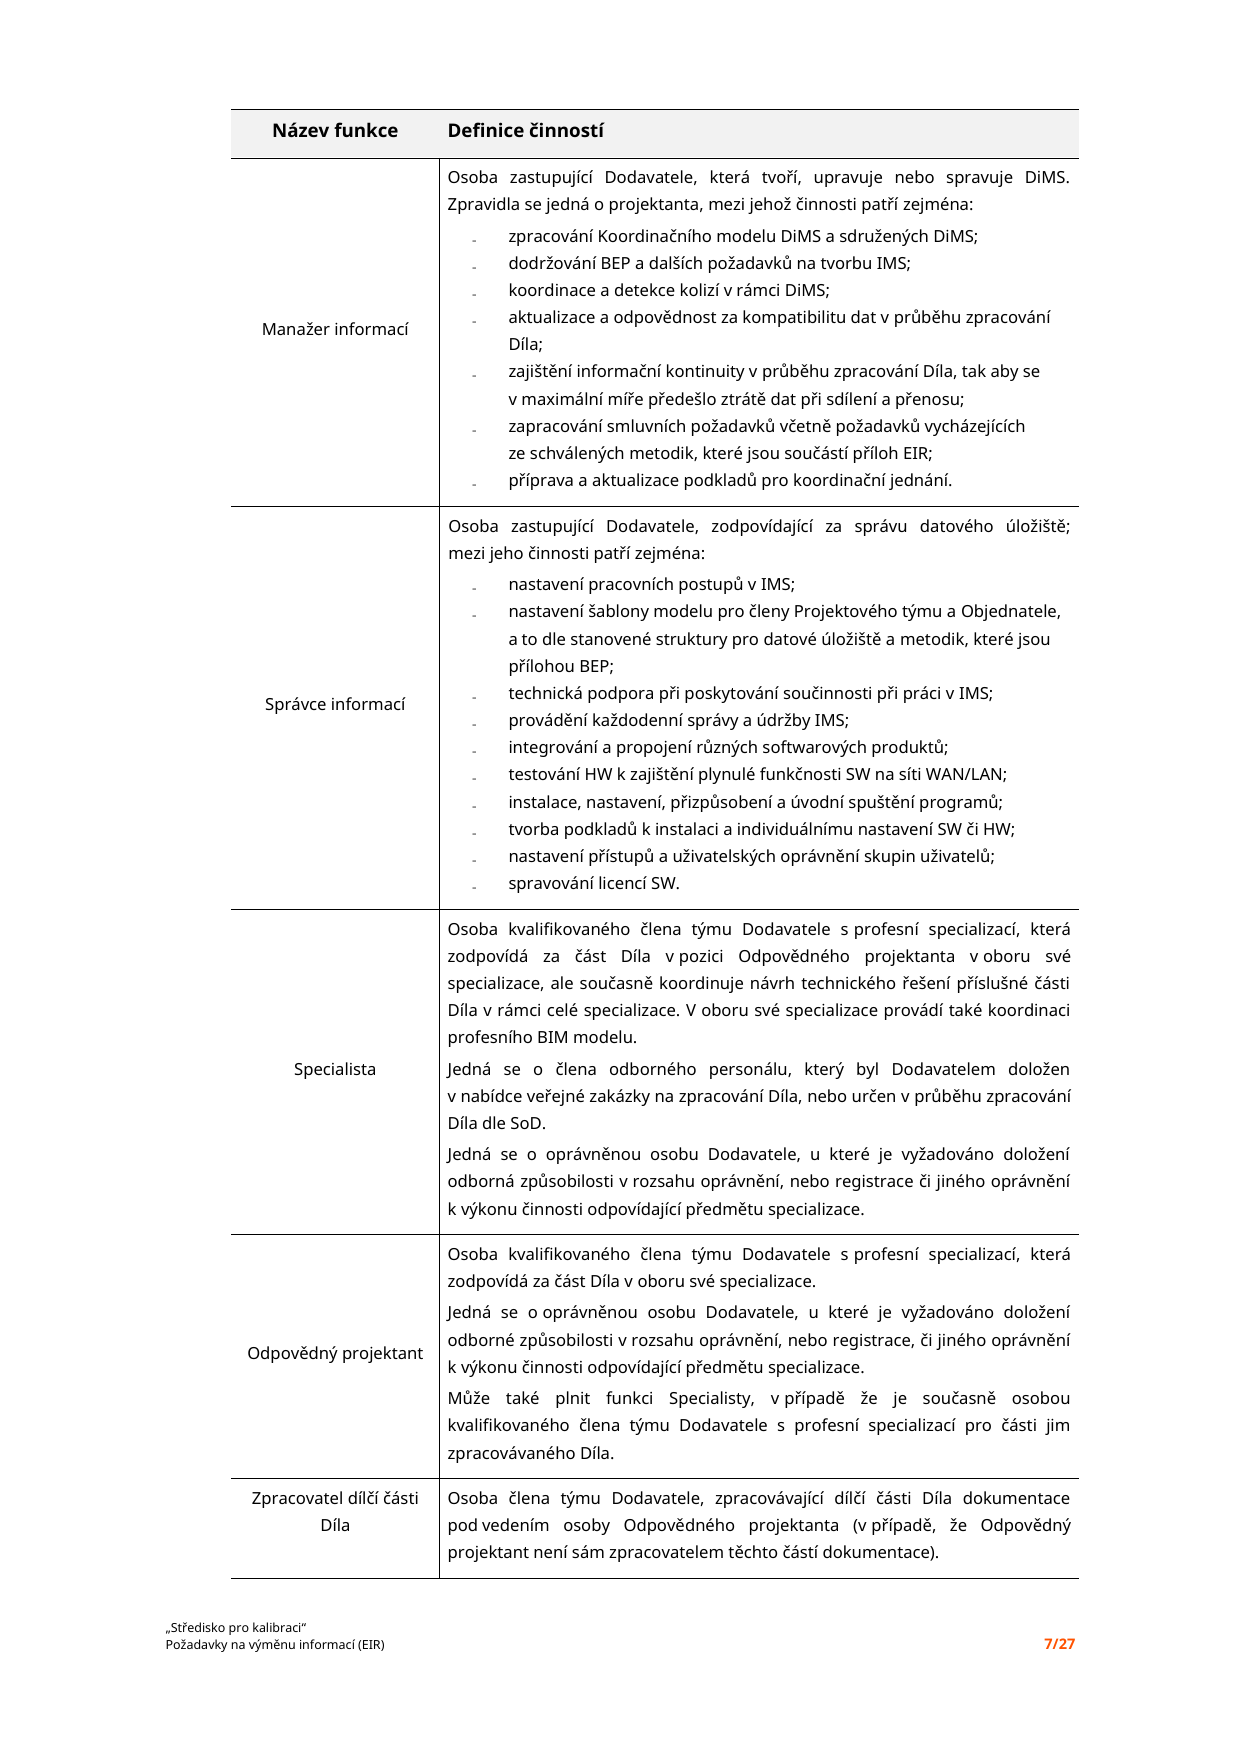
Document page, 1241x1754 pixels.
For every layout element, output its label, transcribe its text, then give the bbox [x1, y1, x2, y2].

table_header Název funkce [231, 110, 439, 157]
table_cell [440, 1479, 1079, 1578]
table_cell Osoba kvalifikovaného člena týmu Dodavatele s profesní specializací, která zodpovídá za část Díla v pozici Odpovědného projektanta v oboru své specializace, ale současně koordinuje návrh technického řešení příslušné části Díla v rámci celé specializace. V oboru své specializace provádí také koordinaci profesního BIM modelu. Jedná se o člena odborného personálu, který byl Dodavatelem doložen v nabídce veřejné zakázky na zpracování Díla, nebo určen v průběhu zpracování Díla dle SoD. Jedná se o oprávněnou osobu Dodavatele, u které je vyžadováno doložení odborná způsobilosti v rozsahu oprávnění, nebo registrace či jiného oprávnění k výkonu činnosti odpovídající předmětu specializace. [440, 910, 1079, 1234]
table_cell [231, 1479, 439, 1578]
table_cell Specialista [231, 910, 439, 1234]
table_cell Osoba zastupující Dodavatele, zodpovídající za správu datového úložiště; mezi jeho činnosti patří zejména: nastavení pracovních postupů v IMS; nastavení šablony modelu pro členy Projektového týmu a Objednatele, a to dle stanovené struktury pro datové úložiště a metodik, které jsou přílohou BEP; technická podpora při poskytování součinnosti při práci v IMS; provádění každodenní správy a údržby IMS; integrování a propojení různých softwarových produktů; testování HW k zajištění plynulé funkčnosti SW na síti WAN/LAN; instalace, nastavení, přizpůsobení a úvodní spuštění programů; tvorba podkladů k instalaci a individuálnímu nastavení SW či HW; nastavení přístupů a uživatelských oprávnění skupin uživatelů; spravování licencí SW. [440, 507, 1079, 909]
table_cell Manažer informací [231, 159, 439, 506]
table_cell Odpovědný projektant [231, 1235, 439, 1478]
table_cell Správce informací [231, 507, 439, 909]
table_cell Osoba zastupující Dodavatele, která tvoří, upravuje nebo spravuje DiMS. Zpravidla se jedná o projektanta, mezi jehož činnosti patří zejména: zpracování Koordinačního modelu DiMS a sdružených DiMS; dodržování BEP a dalších požadavků na tvorbu IMS; koordinace a detekce kolizí v rámci DiMS; aktualizace a odpovědnost za kompatibilitu dat v průběhu zpracování Díla; zajištění informační kontinuity v průběhu zpracování Díla, tak aby se v maximální míře předešlo ztrátě dat při sdílení a přenosu; zapracování smluvních požadavků včetně požadavků vycházejících ze schválených metodik, které jsou součástí příloh EIR; příprava a aktualizace podkladů pro koordinační jednání. [440, 159, 1079, 506]
table_header Definice činností [439, 110, 1079, 157]
table_cell Osoba kvalifikovaného člena týmu Dodavatele s profesní specializací, která zodpovídá za část Díla v oboru své specializace. Jedná se o oprávněnou osobu Dodavatele, u které je vyžadováno doložení odborné způsobilosti v rozsahu oprávnění, nebo registrace, či jiného oprávnění k výkonu činnosti odpovídající předmětu specializace. Může také plnit funkci Specialisty, v případě že je současně osobou kvalifikovaného člena týmu Dodavatele s profesní specializací pro části jim zpracovávaného Díla. [440, 1235, 1079, 1478]
